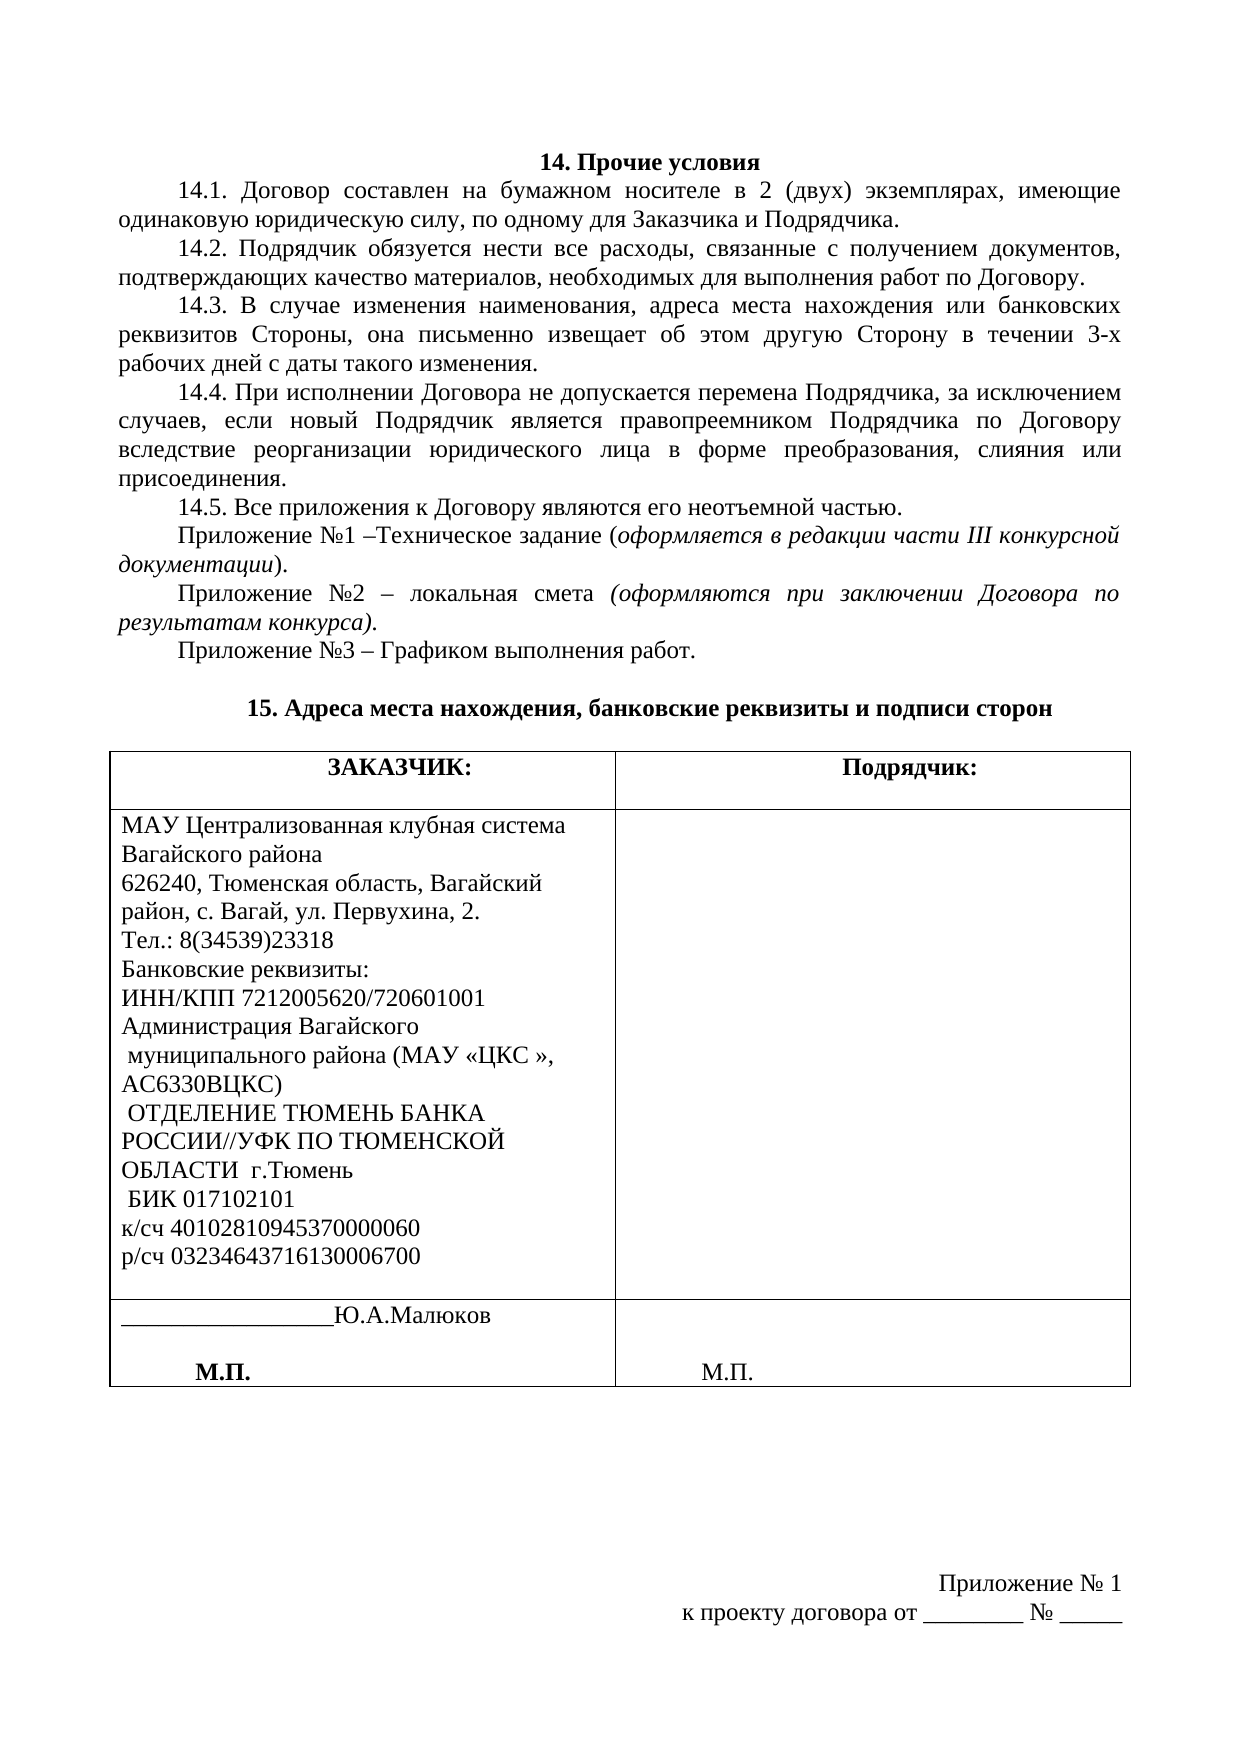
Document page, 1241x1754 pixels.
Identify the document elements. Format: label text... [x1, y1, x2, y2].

table_cell М.П. [616, 1300, 1130, 1386]
table_header Подрядчик: [616, 752, 1130, 809]
table_cell [616, 810, 1130, 1299]
text Приложение №3 – Графиком выполнения работ. [118, 636, 1122, 664]
text 14. Прочие условия [118, 147, 1122, 176]
text Приложение №2 – локальная смета (оформляются при заключении Договора по результатам конкурса). [118, 578, 1122, 636]
text Приложение №1 –Техническое задание (оформляется в редакции части III конкурсной документации). [118, 521, 1122, 578]
text 14.5. Все приложения к Договору являются его неотъемной частью. [118, 492, 1122, 521]
table_cell МАУ Централизованная клубная система Вагайского района 626240, Тюменская область, Вагайский район, с. Вагай, ул. Первухина, 2. Тел.: 8(34539)23318 Банковские реквизиты: ИНН/КПП 7212005620/720601001 Администрация Вагайского муниципального района (МАУ «ЦКС », АС6330ВЦКС) ОТДЕЛЕНИЕ ТЮМЕНЬ БАНКА РОССИИ//УФК ПО ТЮМЕНСКОЙ ОБЛАСТИ г.Тюмень БИК 017102101 к/сч 40102810945370000060 р/сч 03234643716130006700 [111, 810, 615, 1299]
text к проекту договора от ________ № _____ [118, 1597, 1122, 1626]
table_cell _________________Ю.А.Малюков М.П. [111, 1300, 615, 1386]
text 14.3. В случае изменения наименования, адреса места нахождения или банковских реквизитов Стороны, она письменно извещает об этом другую Сторону в течении 3-х рабочих дней с даты такого изменения. [118, 291, 1122, 377]
table_header ЗАКАЗЧИК: [111, 752, 615, 809]
text Приложение № 1 [118, 1568, 1122, 1597]
text 14.4. При исполнении Договора не допускается перемена Подрядчика, за исключением случаев, если новый Подрядчик является правопреемником Подрядчика по Договору вследствие реорганизации юридического лица в форме преобразования, слияния или присоединения. [118, 377, 1122, 492]
text 14.2. Подрядчик обязуется нести все расходы, связанные с получением документов, подтверждающих качество материалов, необходимых для выполнения работ по Договору. [118, 233, 1122, 291]
text 14.1. Договор составлен на бумажном носителе в 2 (двух) экземплярах, имеющие одинаковую юридическую силу, по одному для Заказчика и Подрядчика. [118, 176, 1122, 233]
text 15. Адреса места нахождения, банковские реквизиты и подписи сторон [118, 693, 1122, 722]
